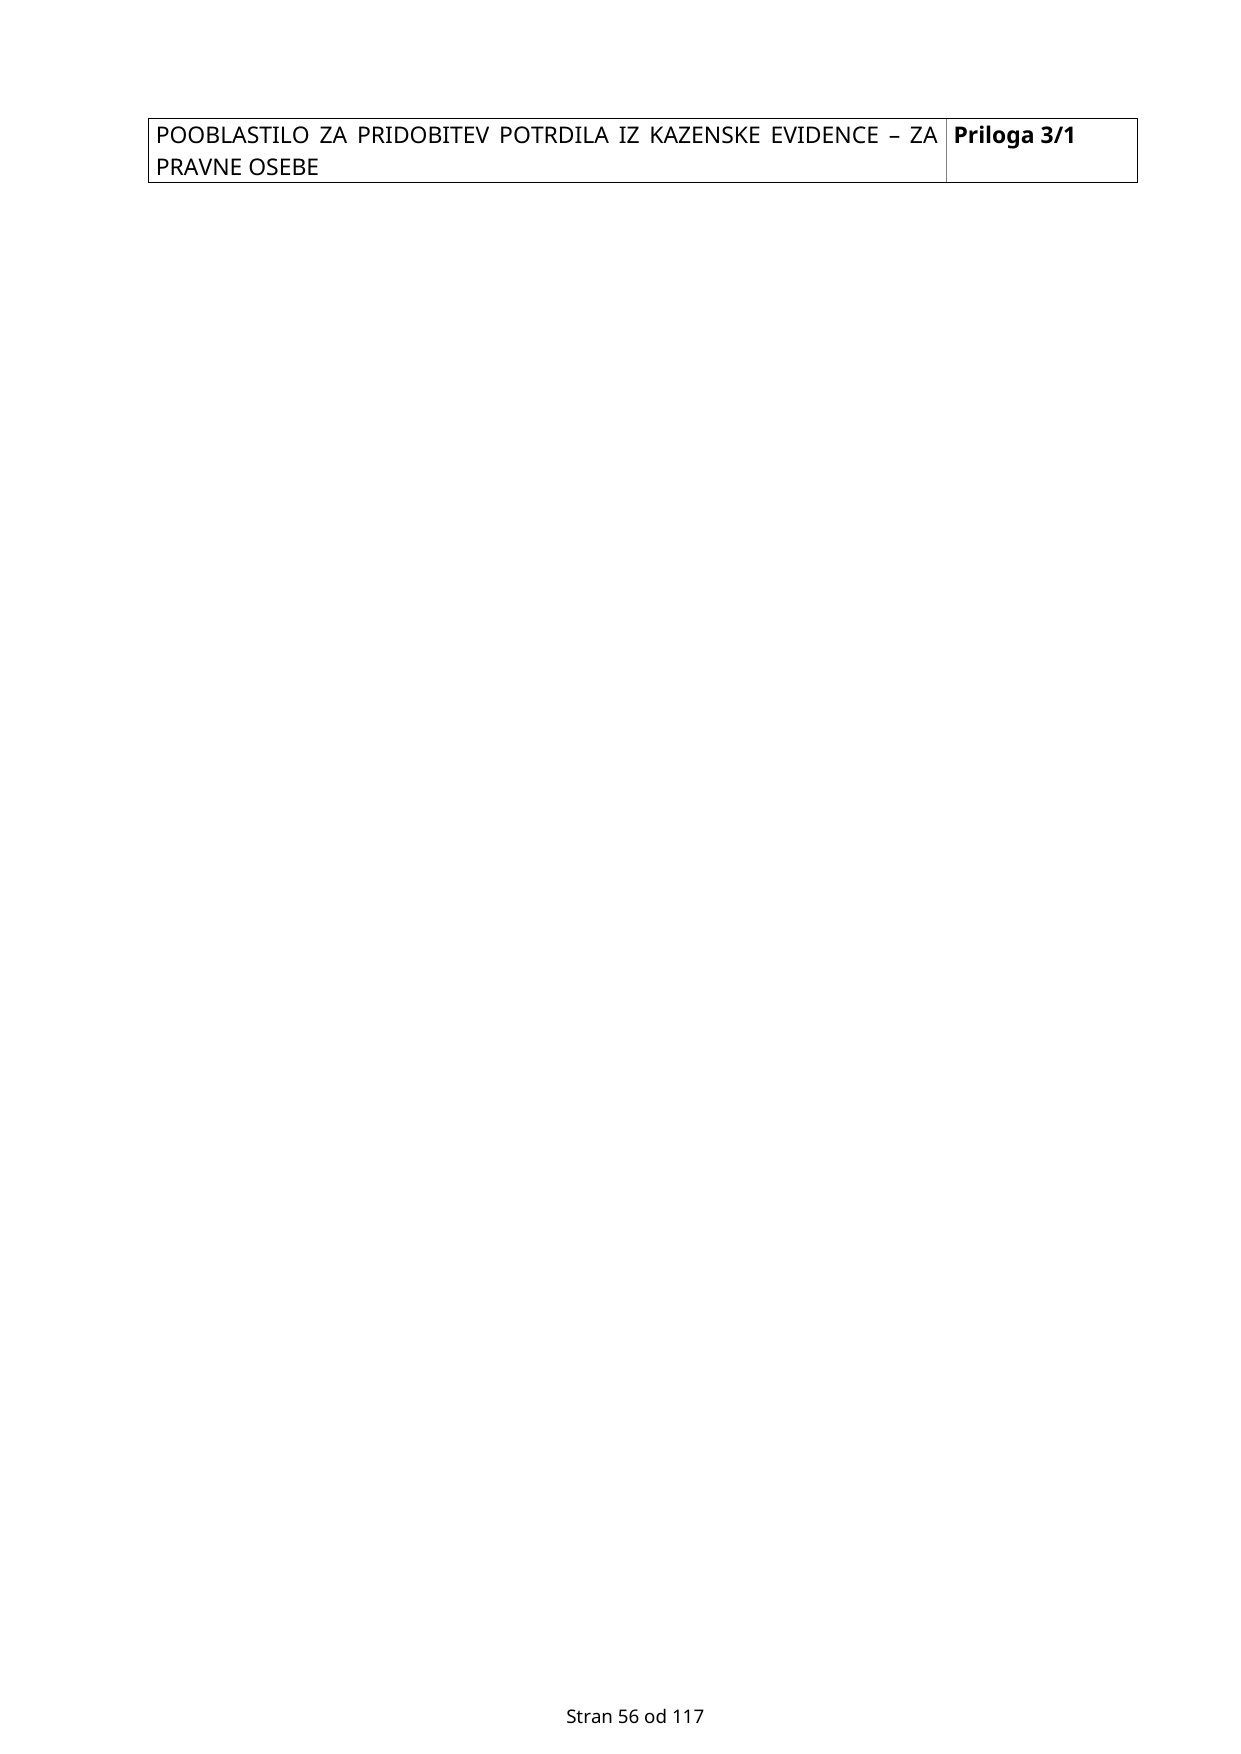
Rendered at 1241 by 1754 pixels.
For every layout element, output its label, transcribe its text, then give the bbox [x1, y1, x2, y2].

table_header Priloga 3/1 [947, 119, 1137, 182]
table_header POOBLASTILO ZA PRIDOBITEV POTRDILA IZ KAZENSKE EVIDENCE – ZA PRAVNE OSEBE [149, 119, 946, 182]
